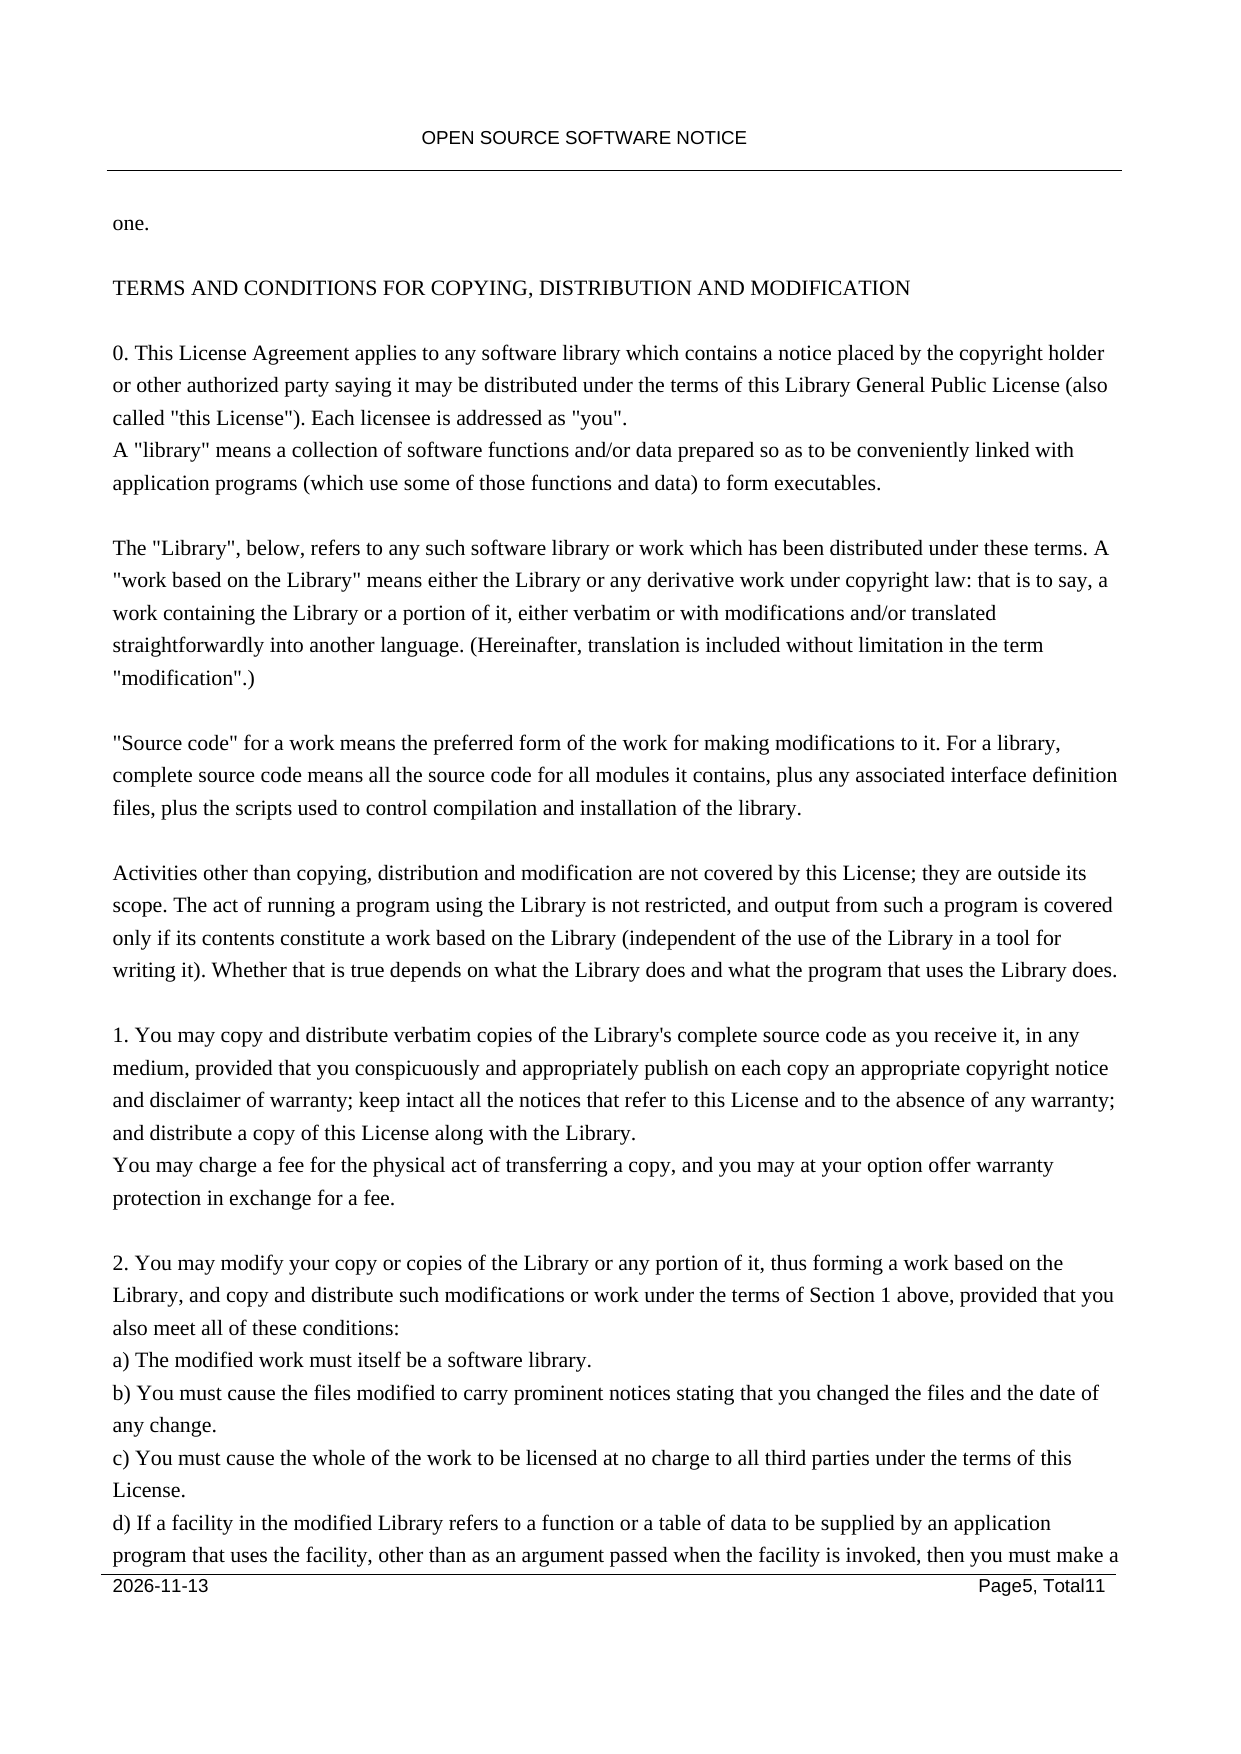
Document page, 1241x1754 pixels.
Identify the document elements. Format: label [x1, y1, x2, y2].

text [112, 206, 1128, 1571]
